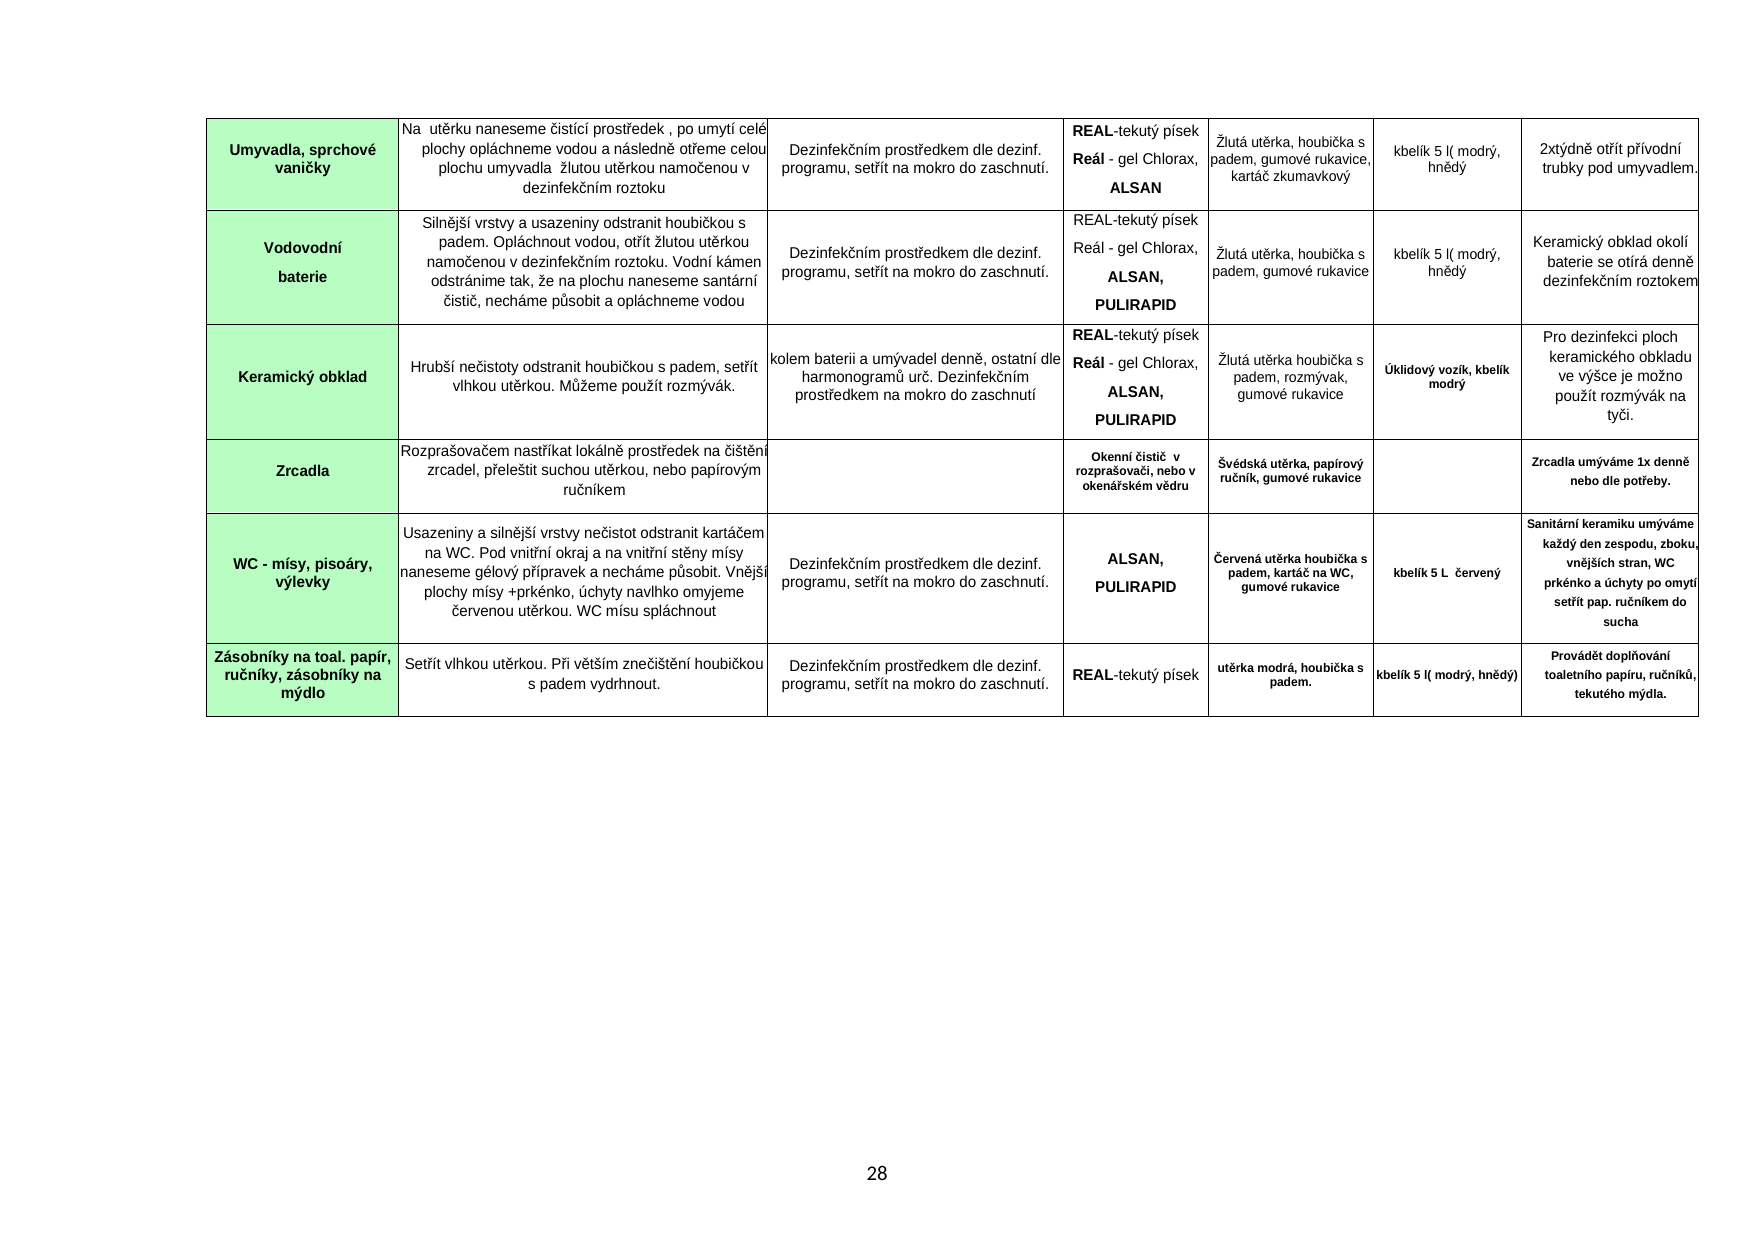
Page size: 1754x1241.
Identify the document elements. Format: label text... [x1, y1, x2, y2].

table_cell utěrka modrá, houbička s padem. [1209, 644, 1373, 716]
table_cell Hrubší nečistoty odstranit houbičkou s padem, setřít vlhkou utěrkou. Můžeme použít rozmývák. [399, 325, 767, 439]
table_cell Keramický obklad okolí baterie se otírá denně dezinfekčním roztokem [1522, 211, 1698, 324]
table_cell kbelík 5 L červený [1374, 514, 1521, 643]
table_cell Setřít vlhkou utěrkou. Při větším znečištění houbičkou s padem vydrhnout. [399, 644, 767, 716]
table_cell WC - mísy, pisoáry, výlevky [207, 514, 398, 643]
table_cell Na utěrku naneseme čistící prostředek , po umytí celé plochy opláchneme vodou a následně otřeme celou plochu umyvadla žlutou utěrkou namočenou v dezinfekčním roztoku [399, 119, 767, 209]
table_cell REAL-tekutý písek Reál - gel Chlorax, ALSAN [1064, 119, 1208, 209]
table_cell Švédská utěrka, papírový ručník, gumové rukavice [1209, 440, 1373, 512]
table_cell Zásobníky na toal. papír, ručníky, zásobníky na mýdlo [207, 644, 398, 716]
table_cell [1374, 440, 1521, 512]
table_cell REAL-tekutý písek Reál - gel Chlorax, ALSAN, PULIRAPID [1064, 325, 1208, 439]
table_cell Zrcadla [207, 440, 398, 512]
table_cell Červená utěrka houbička s padem, kartáč na WC, gumové rukavice [1209, 514, 1373, 643]
table_cell Dezinfekčním prostředkem dle dezinf. programu, setřít na mokro do zaschnutí. [768, 644, 1063, 716]
table_cell Dezinfekčním prostředkem dle dezinf. programu, setřít na mokro do zaschnutí. [768, 119, 1063, 209]
table_cell Žlutá utěrka, houbička s padem, gumové rukavice [1209, 211, 1373, 324]
table_cell Rozprašovačem nastříkat lokálně prostředek na čištění zrcadel, přeleštit suchou utěrkou, nebo papírovým ručníkem [399, 440, 767, 512]
table_cell Vodovodní baterie [207, 211, 398, 324]
table_cell kbelík 5 l( modrý, hnědý [1374, 211, 1521, 324]
table_cell ALSAN, PULIRAPID [1064, 514, 1208, 643]
table_cell kolem baterii a umývadel denně, ostatní dle harmonogramů urč. Dezinfekčním prostředkem na mokro do zaschnutí [768, 325, 1063, 439]
table_cell REAL-tekutý písek Reál - gel Chlorax, ALSAN, PULIRAPID [1064, 211, 1208, 324]
table_cell Dezinfekčním prostředkem dle dezinf. programu, setřít na mokro do zaschnutí. [768, 514, 1063, 643]
table_cell Provádět doplňování toaletního papíru, ručníků, tekutého mýdla. [1522, 644, 1698, 716]
table_cell Žlutá utěrka, houbička s padem, gumové rukavice, kartáč zkumavkový [1209, 119, 1373, 209]
table_cell Pro dezinfekci ploch keramického obkladu ve výšce je možno použít rozmývák na tyči. [1522, 325, 1698, 439]
table_cell 2xtýdně otřít přívodní trubky pod umyvadlem. [1522, 119, 1698, 209]
table_cell REAL-tekutý písek [1064, 644, 1208, 716]
table_cell Silnější vrstvy a usazeniny odstranit houbičkou s padem. Opláchnout vodou, otřít žlutou utěrkou namočenou v dezinfekčním roztoku. Vodní kámen odstránime tak, že na plochu naneseme santární čistič, necháme působit a opláchneme vodou [399, 211, 767, 324]
table_cell Umyvadla, sprchové vaničky [207, 119, 398, 209]
table_cell Sanitární keramiku umýváme každý den zespodu, zboku, vnějších stran, WC prkénko a úchyty po omytí setřít pap. ručníkem do sucha [1522, 514, 1698, 643]
table_cell Okenní čistič v rozprašovači, nebo v okenářském vědru [1064, 440, 1208, 512]
table_cell Dezinfekčním prostředkem dle dezinf. programu, setřít na mokro do zaschnutí. [768, 211, 1063, 324]
table_cell Zrcadla umýváme 1x denně nebo dle potřeby. [1522, 440, 1698, 512]
table_cell Usazeniny a silnější vrstvy nečistot odstranit kartáčem na WC. Pod vnitřní okraj a na vnitřní stěny mísy naneseme gélový přípravek a necháme působit. Vnější plochy mísy +prkénko, úchyty navlhko omyjeme červenou utěrkou. WC mísu spláchnout [399, 514, 767, 643]
table_cell kbelík 5 l( modrý, hnědý) [1374, 644, 1521, 716]
table_cell kbelík 5 l( modrý, hnědý [1374, 119, 1521, 209]
table_cell [768, 440, 1063, 512]
table_cell Keramický obklad [207, 325, 398, 439]
table_cell Žlutá utěrka houbička s padem, rozmývak, gumové rukavice [1209, 325, 1373, 439]
table_cell Úklidový vozík, kbelík modrý [1374, 325, 1521, 439]
